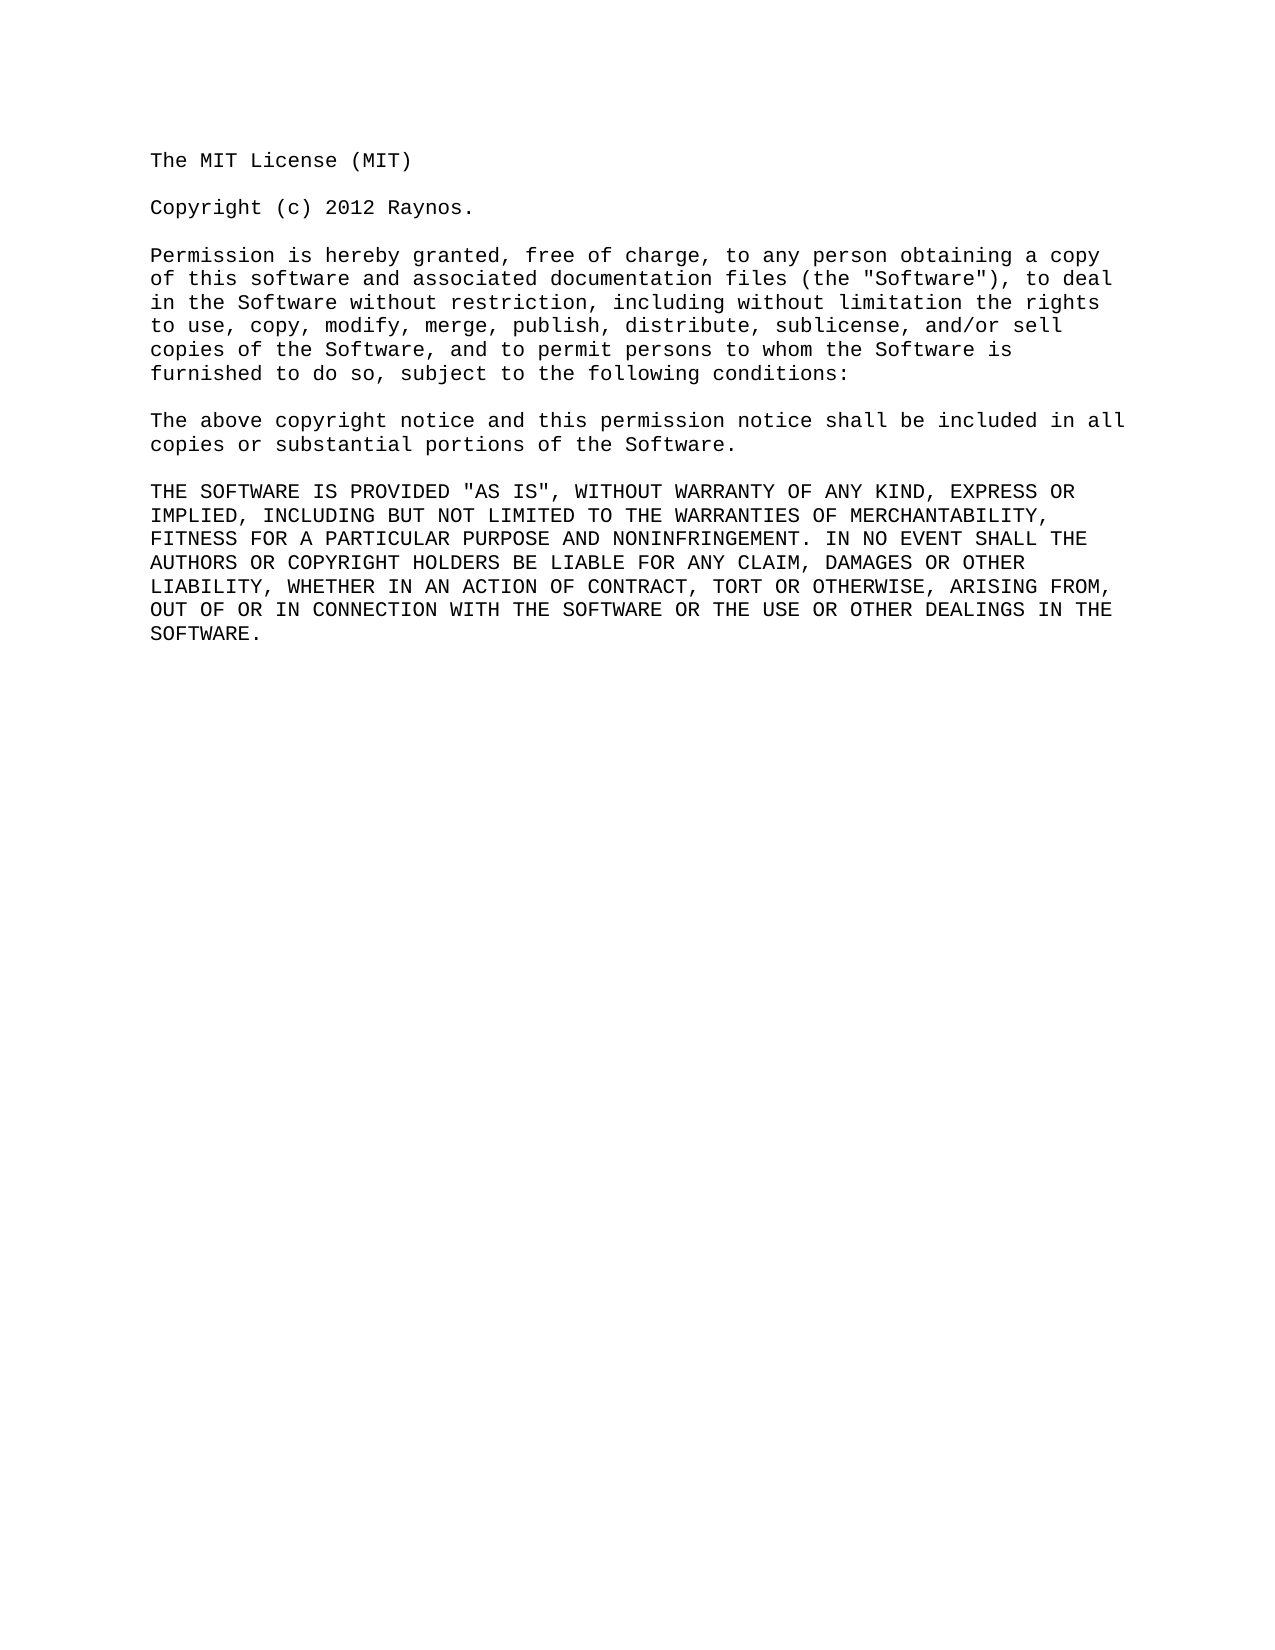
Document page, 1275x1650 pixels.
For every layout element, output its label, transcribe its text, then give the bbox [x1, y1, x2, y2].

text in the Software without restriction, including without limitation the rights [150, 292, 1125, 316]
text OUT OF OR IN CONNECTION WITH THE SOFTWARE OR THE USE OR OTHER DEALINGS IN THE [150, 599, 1125, 623]
text IMPLIED, INCLUDING BUT NOT LIMITED TO THE WARRANTIES OF MERCHANTABILITY, [150, 505, 1125, 528]
text AUTHORS OR COPYRIGHT HOLDERS BE LIABLE FOR ANY CLAIM, DAMAGES OR OTHER [150, 552, 1125, 576]
text THE SOFTWARE IS PROVIDED "AS IS", WITHOUT WARRANTY OF ANY KIND, EXPRESS OR [150, 481, 1125, 505]
text Permission is hereby granted, free of charge, to any person obtaining a copy [150, 244, 1125, 268]
text LIABILITY, WHETHER IN AN ACTION OF CONTRACT, TORT OR OTHERWISE, ARISING FROM, [150, 576, 1125, 599]
text to use, copy, modify, merge, publish, distribute, sublicense, and/or sell [150, 316, 1125, 339]
text of this software and associated documentation files (the "Software"), to deal [150, 268, 1125, 292]
text The MIT License (MIT) [150, 150, 1125, 174]
text copies of the Software, and to permit persons to whom the Software is [150, 339, 1125, 363]
text furnished to do so, subject to the following conditions: [150, 363, 1125, 386]
text SOFTWARE. [150, 623, 1125, 647]
text FITNESS FOR A PARTICULAR PURPOSE AND NONINFRINGEMENT. IN NO EVENT SHALL THE [150, 528, 1125, 552]
text copies or substantial portions of the Software. [150, 434, 1125, 457]
text Copyright (c) 2012 Raynos. [150, 197, 1125, 221]
text The above copyright notice and this permission notice shall be included in all [150, 410, 1125, 434]
